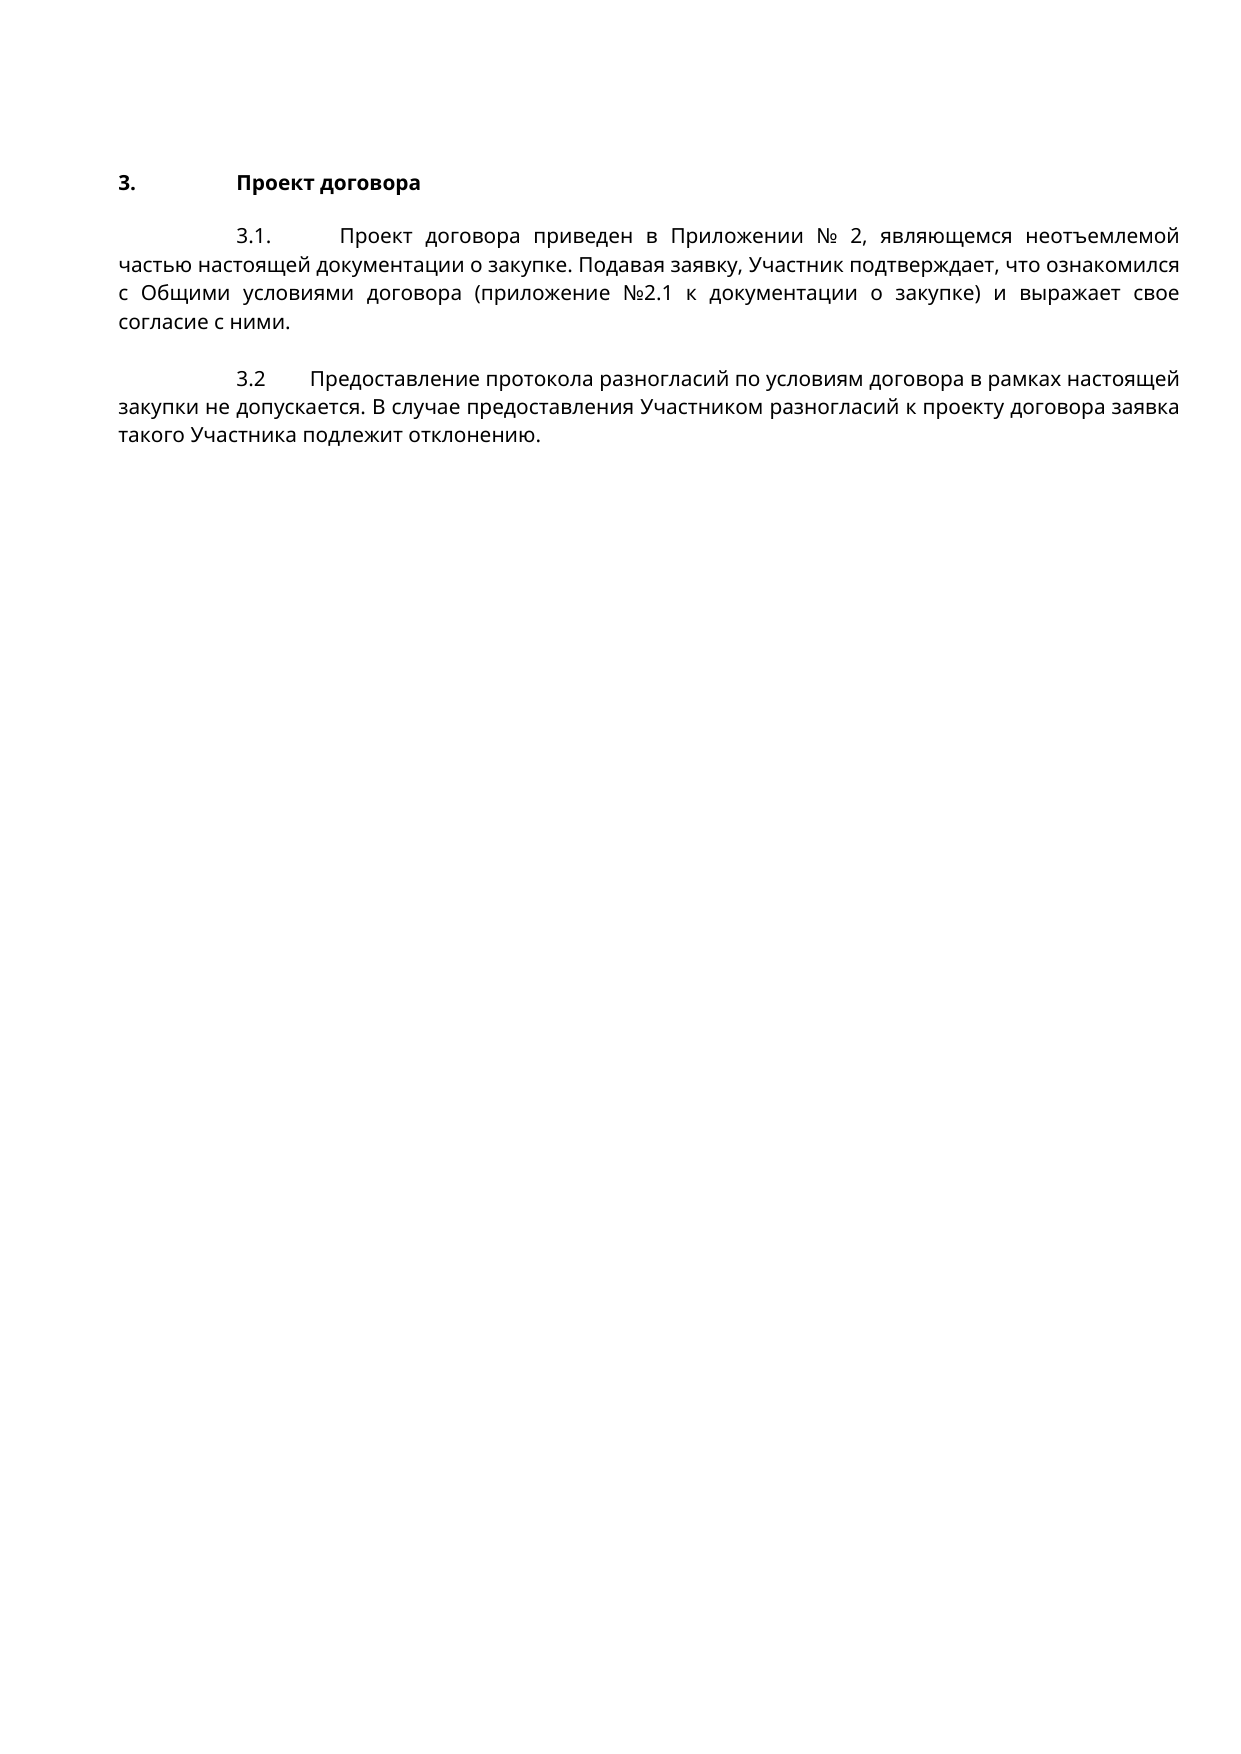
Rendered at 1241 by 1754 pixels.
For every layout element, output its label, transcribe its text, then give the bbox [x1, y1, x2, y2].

text 3.2 Предоставление протокола разногласий по условиям договора в рамках настоящей закупки не допускается. В случае предоставления Участником разногласий к проекту договора заявка такого Участника подлежит отклонению. [118, 364, 1181, 449]
subtitle Проект договора [118, 168, 1181, 197]
text 3.1. Проект договора приведен в Приложении № 2, являющемся неотъемлемой частью настоящей документации о закупке. Подавая заявку, Участник подтверждает, что ознакомился с Общими условиями договора (приложение №2.1 к документации о закупке) и выражает свое согласие с ними. [118, 222, 1181, 335]
